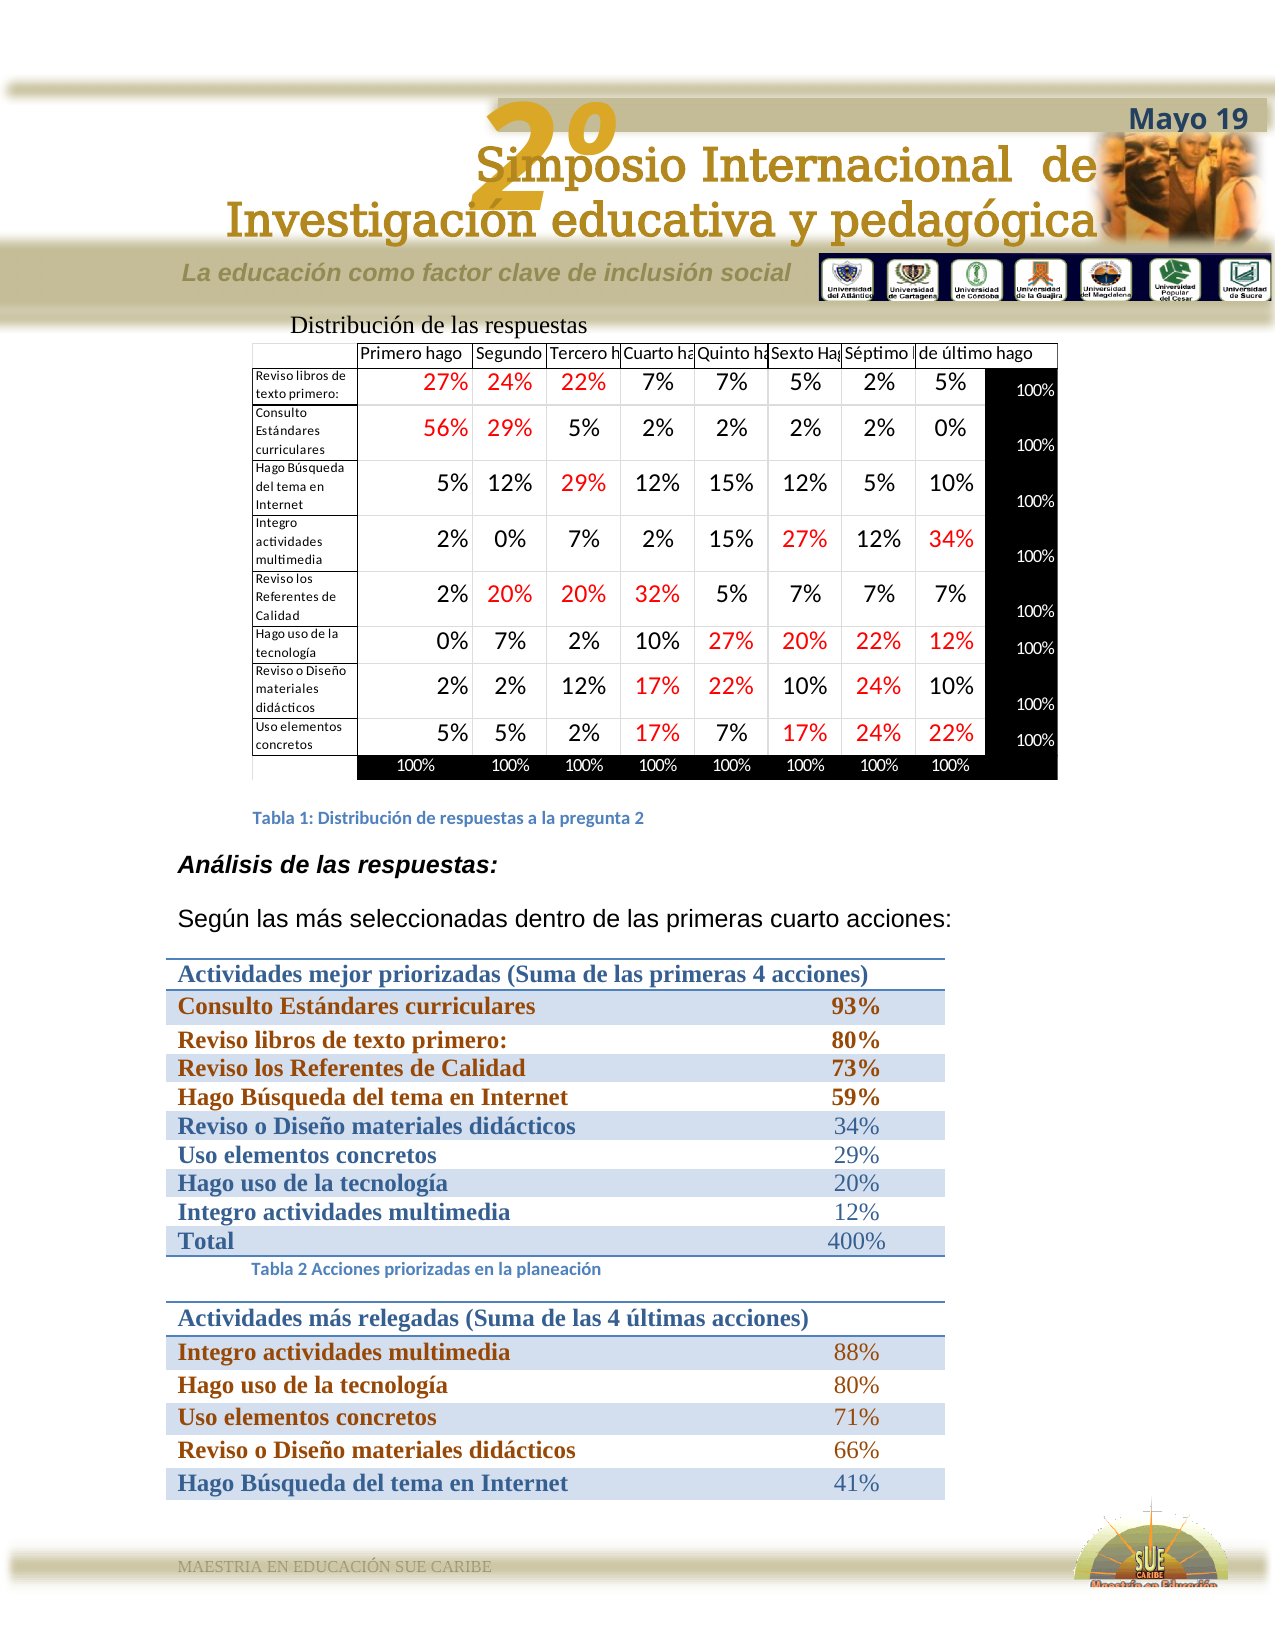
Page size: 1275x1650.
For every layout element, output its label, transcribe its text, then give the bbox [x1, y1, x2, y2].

table_cell 34% [768, 1111, 945, 1140]
table_cell Integro actividades multimedia [166, 1337, 768, 1370]
table_cell Hago uso de la tecnología [166, 1370, 768, 1402]
table_cell 80% [768, 1370, 945, 1402]
table_cell 88% [768, 1337, 945, 1370]
table_cell 41% [768, 1468, 945, 1500]
table_cell Integro actividades multimedia [166, 1197, 768, 1226]
table_cell 80% [768, 1025, 945, 1053]
picture [0, 1495, 1271, 1596]
table_cell 93% [768, 991, 945, 1025]
text Tabla 2 Acciones priorizadas en la planeación [177, 1257, 1098, 1280]
picture [818, 253, 1271, 301]
table_cell 59% [768, 1082, 945, 1111]
table_header Actividades más relegadas (Suma de las 4 últimas acciones) [166, 1303, 945, 1335]
table_cell Uso elementos concretos [166, 1403, 768, 1435]
table_cell 12% [768, 1197, 945, 1226]
table_cell Reviso los Referentes de Calidad [166, 1054, 768, 1082]
table_cell Reviso o Diseño materiales didácticos [166, 1435, 768, 1468]
table_cell 71% [768, 1403, 945, 1435]
picture [1114, 143, 1239, 233]
table_cell Reviso o Diseño materiales didácticos [166, 1111, 768, 1140]
table_cell Consulto Estándares curriculares [166, 991, 768, 1025]
table_cell 400% [768, 1226, 945, 1255]
text Según las más seleccionadas dentro de las primeras cuarto acciones: [177, 904, 1098, 932]
table_cell Total [166, 1226, 768, 1255]
table_cell 20% [768, 1169, 945, 1197]
table_header Actividades mejor priorizadas (Suma de las primeras 4 acciones) [166, 960, 945, 989]
table_cell Hago Búsqueda del tema en Internet [166, 1468, 768, 1500]
table_cell 73% [768, 1054, 945, 1082]
table_cell Hago uso de la tecnología [166, 1169, 768, 1197]
table_cell 66% [768, 1435, 945, 1468]
table_cell Hago Búsqueda del tema en Internet [166, 1082, 768, 1111]
table_cell Reviso libros de texto primero: [166, 1025, 768, 1053]
text Análisis de las respuestas: [177, 850, 1098, 878]
list Distribución de las respuestas [252, 310, 1098, 781]
text Tabla 1: Distribución de respuestas a la pregunta 2 [252, 806, 1098, 829]
table_cell Uso elementos concretos [166, 1140, 768, 1168]
table_cell 29% [768, 1140, 945, 1168]
